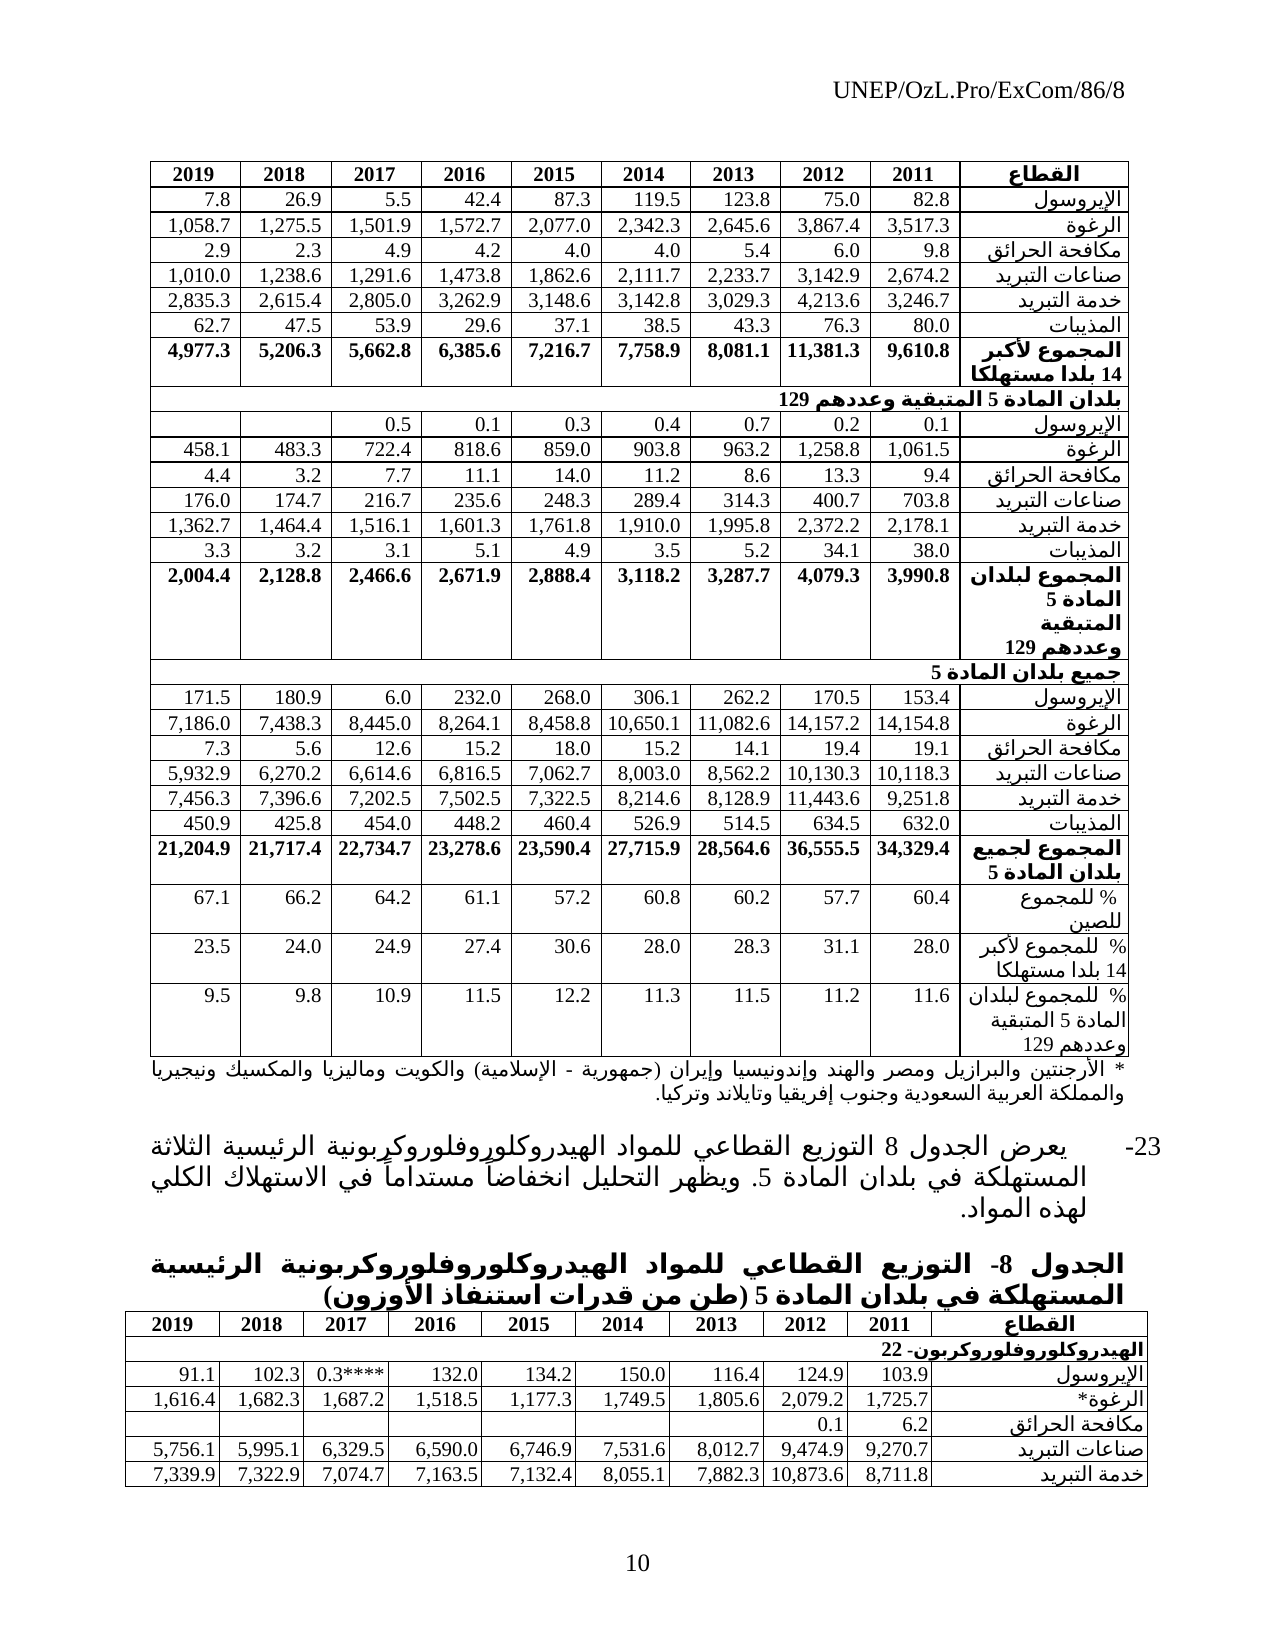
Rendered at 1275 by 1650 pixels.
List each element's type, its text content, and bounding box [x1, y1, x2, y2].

table_cell 5.2 [691, 538, 780, 562]
table_cell [389, 1412, 481, 1436]
table_cell 1,682.3 [220, 1387, 303, 1411]
table_cell المذيبات [961, 811, 1128, 835]
table_cell 180.9 [241, 685, 331, 709]
table_cell الإيروسول [961, 412, 1128, 436]
table_cell 29.6 [422, 313, 511, 337]
table_cell 1,473.8 [422, 263, 511, 287]
table_cell 27,715.9 [602, 836, 690, 884]
table_cell 1,177.3 [482, 1387, 575, 1411]
table_cell 1,518.5 [389, 1387, 481, 1411]
table_cell 1,362.7 [151, 513, 240, 537]
table_cell 123.8 [691, 188, 780, 211]
table_cell 11.2 [602, 463, 690, 487]
table_header 2017 [304, 1312, 388, 1336]
table_cell 3.5 [602, 538, 690, 562]
table_cell 903.8 [602, 438, 690, 461]
table_cell 454.0 [332, 811, 421, 835]
table_cell 2,835.3 [151, 288, 240, 312]
table_cell [576, 1412, 669, 1436]
table_cell 450.9 [151, 811, 240, 835]
table_header 2017 [332, 162, 421, 186]
table_cell 483.3 [241, 438, 331, 461]
table_cell 268.0 [512, 685, 601, 709]
table_cell 7,074.7 [304, 1462, 388, 1486]
table_cell 12.2 [512, 984, 601, 1056]
table_cell 9.8 [871, 238, 959, 262]
table_cell 19.4 [781, 736, 870, 759]
table_cell الرغوة [961, 710, 1128, 734]
table_cell 8,445.0 [332, 710, 421, 734]
table_cell 3.3 [151, 538, 240, 562]
table_cell 11.2 [781, 984, 870, 1056]
table_header 2019 [151, 162, 240, 186]
table_cell الرغوة* [932, 1387, 1147, 1411]
table_cell 2,674.2 [871, 263, 959, 287]
table_cell 232.0 [422, 685, 511, 709]
table_cell 3.2 [241, 463, 331, 487]
table_cell 0.3**** [304, 1362, 388, 1386]
table_cell 1,061.5 [871, 438, 959, 461]
table_cell الرغوة [961, 213, 1128, 237]
table_cell 8,012.7 [670, 1437, 763, 1461]
table_cell 2,888.4 [512, 563, 601, 659]
table_cell 4.2 [422, 238, 511, 262]
table_cell 4.0 [602, 238, 690, 262]
table_cell 1,275.5 [241, 213, 331, 237]
table_cell 12.6 [332, 736, 421, 759]
table_cell 460.4 [512, 811, 601, 835]
table_cell 14,157.2 [781, 710, 870, 734]
table_cell 91.1 [126, 1362, 219, 1386]
table_cell خدمة التبريد [961, 288, 1128, 312]
table_cell 26.9 [241, 188, 331, 211]
table_cell 7.7 [332, 463, 421, 487]
table_cell 11,082.6 [691, 710, 780, 734]
table_cell [241, 412, 331, 436]
table_cell مكافحة الحرائق [961, 463, 1128, 487]
table_cell 3.1 [332, 538, 421, 562]
table_cell 1,058.7 [151, 213, 240, 237]
table_cell 176.0 [151, 488, 240, 512]
table_cell 0.1 [764, 1412, 847, 1436]
table_cell 722.4 [332, 438, 421, 461]
table_cell 15.2 [602, 736, 690, 759]
table_cell 37.1 [512, 313, 601, 337]
table_cell [151, 412, 240, 436]
table_cell 2,615.4 [241, 288, 331, 312]
table_cell بلدان المادة 5 المتبقية وعددهم 129 [151, 387, 1128, 411]
table_cell 7,882.3 [670, 1462, 763, 1486]
table_cell 22,734.7 [332, 836, 421, 884]
table_cell صناعات التبريد [961, 488, 1128, 512]
table_cell 7.8 [151, 188, 240, 211]
table_cell 170.5 [781, 685, 870, 709]
table_cell 262.2 [691, 685, 780, 709]
table_cell 2,128.8 [241, 563, 331, 659]
table_cell 87.3 [512, 188, 601, 211]
table_cell 11.5 [691, 984, 780, 1056]
table_cell 1,725.7 [848, 1387, 931, 1411]
table_cell 2,077.0 [512, 213, 601, 237]
table_cell 1,910.0 [602, 513, 690, 537]
table_header 2016 [422, 162, 511, 186]
table_cell 174.7 [241, 488, 331, 512]
table_cell 31.1 [781, 934, 870, 982]
table_cell 15.2 [422, 736, 511, 759]
table_cell 21,717.4 [241, 836, 331, 884]
table_cell 6,590.0 [389, 1437, 481, 1461]
table_cell 7,438.3 [241, 710, 331, 734]
table_cell 5.4 [691, 238, 780, 262]
table_cell 448.2 [422, 811, 511, 835]
table_cell % للمجموع لأكبر 14 بلدا مستهلكا [961, 934, 1128, 982]
table_cell 5,206.3 [241, 338, 331, 386]
table_cell 3,517.3 [871, 213, 959, 237]
table_cell 514.5 [691, 811, 780, 835]
table_cell المجموع لجميع بلدان المادة 5 [961, 836, 1128, 884]
table_cell 116.4 [670, 1362, 763, 1386]
table_cell 2,079.2 [764, 1387, 847, 1411]
table_cell 47.5 [241, 313, 331, 337]
table_cell 4.4 [151, 463, 240, 487]
table_cell 7,216.7 [512, 338, 601, 386]
table_cell 19.1 [871, 736, 959, 759]
table_cell 6,746.9 [482, 1437, 575, 1461]
table_cell [670, 1412, 763, 1436]
table_cell جميع بلدان المادة 5 [151, 660, 1128, 684]
table_cell 1,291.6 [332, 263, 421, 287]
table_cell 1,616.4 [126, 1387, 219, 1411]
table_cell 82.8 [871, 188, 959, 211]
table_cell 102.3 [220, 1362, 303, 1386]
table_cell 0.2 [781, 412, 870, 436]
table_cell 703.8 [871, 488, 959, 512]
table_cell 458.1 [151, 438, 240, 461]
table_cell 38.0 [871, 538, 959, 562]
table_cell 62.7 [151, 313, 240, 337]
table_cell 38.5 [602, 313, 690, 337]
table_header 2015 [482, 1312, 575, 1336]
table_cell صناعات التبريد [932, 1437, 1147, 1461]
table_cell 9.8 [241, 984, 331, 1056]
table_cell 1,761.8 [512, 513, 601, 537]
table_cell 7,186.0 [151, 710, 240, 734]
table_cell 3,118.2 [602, 563, 690, 659]
table_header 2012 [781, 162, 870, 186]
table_cell 4.9 [512, 538, 601, 562]
table_cell 1,501.9 [332, 213, 421, 237]
table_cell 634.5 [781, 811, 870, 835]
table_cell 7,502.5 [422, 786, 511, 810]
table_cell [220, 1412, 303, 1436]
table_cell 43.3 [691, 313, 780, 337]
table_cell 34.1 [781, 538, 870, 562]
table_cell 7,456.3 [151, 786, 240, 810]
table_cell 64.2 [332, 885, 421, 933]
table_cell 1,464.4 [241, 513, 331, 537]
table_cell 9,610.8 [871, 338, 959, 386]
table_cell 124.9 [764, 1362, 847, 1386]
table_header 2018 [241, 162, 331, 186]
table_cell 963.2 [691, 438, 780, 461]
table_header 2019 [126, 1312, 219, 1336]
table_cell 30.6 [512, 934, 601, 982]
table_cell 2.9 [151, 238, 240, 262]
table_cell 859.0 [512, 438, 601, 461]
table_cell 60.4 [871, 885, 959, 933]
table_cell 0.3 [512, 412, 601, 436]
table_cell المجموع لبلدان المادة 5 المتبقية وعددهم 129 [961, 563, 1128, 659]
table_cell مكافحة الحرائق [961, 238, 1128, 262]
table_cell 75.0 [781, 188, 870, 211]
table_cell 425.8 [241, 811, 331, 835]
table_cell 2,671.9 [422, 563, 511, 659]
table_cell 66.2 [241, 885, 331, 933]
list * الأرجنتين والبرازيل ومصر والهند وإندونيسيا وإيران (جمهورية - الإسلامية) والكويت وماليزيا والمكسيك ونيجيريا والمملكة العربية السعودية وجنوب إفريقيا وتايلاند وتركيا. [150, 1057, 1125, 1105]
table_cell 2,342.3 [602, 213, 690, 237]
table_cell الإيروسول [961, 685, 1128, 709]
table_cell [126, 1412, 219, 1436]
table_cell 10.9 [332, 984, 421, 1056]
table_cell 2,111.7 [602, 263, 690, 287]
table_cell 36,555.5 [781, 836, 870, 884]
table_cell 7,531.6 [576, 1437, 669, 1461]
table_header 2016 [389, 1312, 481, 1336]
table_cell 9.5 [151, 984, 240, 1056]
table_cell 5.1 [422, 538, 511, 562]
table_cell 2,645.6 [691, 213, 780, 237]
table_cell 632.0 [871, 811, 959, 835]
table_cell 1,805.6 [670, 1387, 763, 1411]
table_cell 2.3 [241, 238, 331, 262]
table_cell 3,990.8 [871, 563, 959, 659]
table_cell 8,264.1 [422, 710, 511, 734]
table_cell 5,756.1 [126, 1437, 219, 1461]
table_header 2013 [670, 1312, 763, 1336]
table_cell 11,443.6 [781, 786, 870, 810]
table_cell 28.3 [691, 934, 780, 982]
table_cell مكافحة الحرائق [932, 1412, 1147, 1436]
table_header 2015 [512, 162, 601, 186]
table_cell % للمجموع للصين [961, 885, 1128, 933]
table_cell الإيروسول [932, 1362, 1147, 1386]
table_cell 306.1 [602, 685, 690, 709]
table_cell 7,322.9 [220, 1462, 303, 1486]
table_cell 67.1 [151, 885, 240, 933]
table_cell 23,278.6 [422, 836, 511, 884]
table_cell 57.7 [781, 885, 870, 933]
table_cell 3.2 [241, 538, 331, 562]
table_cell 216.7 [332, 488, 421, 512]
table_cell 14,154.8 [871, 710, 959, 734]
table_cell 6.0 [781, 238, 870, 262]
table_cell خدمة التبريد [961, 513, 1128, 537]
table_cell 4,977.3 [151, 338, 240, 386]
table_cell 7.3 [151, 736, 240, 759]
table_cell 3,142.9 [781, 263, 870, 287]
list الجدول 8- التوزيع القطاعي للمواد الهيدروكلوروفلوروكربونية الرئيسية المستهلكة في بلدان المادة 5 (طن من قدرات استنفاذ الأوزون) [150, 1248, 1125, 1311]
table_cell 8,458.8 [512, 710, 601, 734]
table_cell 4.9 [332, 238, 421, 262]
table_cell 5,662.8 [332, 338, 421, 386]
table_header 2011 [848, 1312, 931, 1336]
table_cell 818.6 [422, 438, 511, 461]
table_cell 2,233.7 [691, 263, 780, 287]
table_cell 7,758.9 [602, 338, 690, 386]
table_cell 23.5 [151, 934, 240, 982]
table_cell 314.3 [691, 488, 780, 512]
table_cell 13.3 [781, 463, 870, 487]
table_cell 3,029.3 [691, 288, 780, 312]
table_cell 103.9 [848, 1362, 931, 1386]
table_header 2013 [691, 162, 780, 186]
table_cell 5,995.1 [220, 1437, 303, 1461]
table_cell 6.0 [332, 685, 421, 709]
table_cell 4,213.6 [781, 288, 870, 312]
table_cell 0.7 [691, 412, 780, 436]
table_cell 526.9 [602, 811, 690, 835]
table_cell 1,258.8 [781, 438, 870, 461]
table_cell 7,163.5 [389, 1462, 481, 1486]
table_cell خدمة التبريد [932, 1462, 1147, 1486]
table_cell 0.1 [871, 412, 959, 436]
table_cell 60.8 [602, 885, 690, 933]
table_cell 11.6 [871, 984, 959, 1056]
table_cell 7,132.4 [482, 1462, 575, 1486]
table_cell 10,118.3 [871, 761, 959, 785]
table_cell 14.0 [512, 463, 601, 487]
table_cell 8,128.9 [691, 786, 780, 810]
table_cell 1,862.6 [512, 263, 601, 287]
table_cell المجموع لأكبر 14 بلدا مستهلكا [961, 338, 1128, 386]
table_cell 1,010.0 [151, 263, 240, 287]
table_cell 2,372.2 [781, 513, 870, 537]
table_cell 57.2 [512, 885, 601, 933]
table_cell 9,251.8 [871, 786, 959, 810]
table_cell 132.0 [389, 1362, 481, 1386]
table_cell خدمة التبريد [961, 786, 1128, 810]
table_cell 27.4 [422, 934, 511, 982]
table_cell 28,564.6 [691, 836, 780, 884]
table_cell 289.4 [602, 488, 690, 512]
table_cell 28.0 [871, 934, 959, 982]
table_cell 21,204.9 [151, 836, 240, 884]
table_cell 1,572.7 [422, 213, 511, 237]
table_cell 34,329.4 [871, 836, 959, 884]
table_cell % للمجموع لبلدان المادة 5 المتبقية وعددهم 129 [961, 984, 1128, 1056]
table_cell 9.4 [871, 463, 959, 487]
table_cell 134.2 [482, 1362, 575, 1386]
table_cell الإيروسول [961, 188, 1128, 211]
table_cell 6,385.6 [422, 338, 511, 386]
table_cell 6.2 [848, 1412, 931, 1436]
table_cell 8,081.1 [691, 338, 780, 386]
table_cell 4.0 [512, 238, 601, 262]
table_header 2018 [220, 1312, 303, 1336]
table_cell 42.4 [422, 188, 511, 211]
table_cell 24.0 [241, 934, 331, 982]
table_cell 6,270.2 [241, 761, 331, 785]
list يعرض الجدول 8 التوزيع القطاعي للمواد الهيدروكلوروفلوروكربونية الرئيسية الثلاثة المستهلكة في بلدان المادة 5. ويظهر التحليل انخفاضاً مستداماً في الاستهلاك الكلي لهذه المواد. [150, 1130, 1125, 1223]
table_cell 6,614.6 [332, 761, 421, 785]
table_cell 23,590.4 [512, 836, 601, 884]
table_cell الهيدروكلوروفلوروكربون- 22 [126, 1337, 1147, 1361]
table_cell 3,246.7 [871, 288, 959, 312]
table_cell 3,867.4 [781, 213, 870, 237]
table_cell 1,601.3 [422, 513, 511, 537]
table_cell 3,142.8 [602, 288, 690, 312]
table_cell 8,214.6 [602, 786, 690, 810]
table_cell صناعات التبريد [961, 761, 1128, 785]
table_cell 2,466.6 [332, 563, 421, 659]
table_cell 1,995.8 [691, 513, 780, 537]
table_cell 8,003.0 [602, 761, 690, 785]
table_header 2014 [602, 162, 690, 186]
table_cell 53.9 [332, 313, 421, 337]
table_cell 8.6 [691, 463, 780, 487]
table_header القطاع [961, 162, 1128, 186]
table_cell 5.6 [241, 736, 331, 759]
table_cell 8,562.2 [691, 761, 780, 785]
table_cell 18.0 [512, 736, 601, 759]
table_cell 61.1 [422, 885, 511, 933]
table_cell 150.0 [576, 1362, 669, 1386]
table_cell 2,805.0 [332, 288, 421, 312]
table_cell 119.5 [602, 188, 690, 211]
table_header 2012 [764, 1312, 847, 1336]
table_cell 3,287.7 [691, 563, 780, 659]
table_cell 0.5 [332, 412, 421, 436]
table_cell صناعات التبريد [961, 263, 1128, 287]
table_cell الرغوة [961, 438, 1128, 461]
table_cell 7,322.5 [512, 786, 601, 810]
table_cell 235.6 [422, 488, 511, 512]
table_cell 7,339.9 [126, 1462, 219, 1486]
table_header القطاع [932, 1312, 1147, 1336]
table_cell 24.9 [332, 934, 421, 982]
table_cell 400.7 [781, 488, 870, 512]
table_cell [304, 1412, 388, 1436]
table_cell 2,178.1 [871, 513, 959, 537]
table_cell 6,329.5 [304, 1437, 388, 1461]
table_cell 4,079.3 [781, 563, 870, 659]
table_cell 8,711.8 [848, 1462, 931, 1486]
table_cell 60.2 [691, 885, 780, 933]
table_cell 153.4 [871, 685, 959, 709]
table_cell 11.5 [422, 984, 511, 1056]
table_cell 76.3 [781, 313, 870, 337]
table_cell مكافحة الحرائق [961, 736, 1128, 759]
table_cell 171.5 [151, 685, 240, 709]
table_cell 10,130.3 [781, 761, 870, 785]
table_cell 11,381.3 [781, 338, 870, 386]
table_cell 3,262.9 [422, 288, 511, 312]
table_cell 1,687.2 [304, 1387, 388, 1411]
table_cell 5,932.9 [151, 761, 240, 785]
table_cell 28.0 [602, 934, 690, 982]
table_cell 1,516.1 [332, 513, 421, 537]
table_cell 9,270.7 [848, 1437, 931, 1461]
table_cell 8,055.1 [576, 1462, 669, 1486]
table_cell 6,816.5 [422, 761, 511, 785]
table_cell 0.4 [602, 412, 690, 436]
table_cell 7,062.7 [512, 761, 601, 785]
table_cell 3,148.6 [512, 288, 601, 312]
table_cell 9,474.9 [764, 1437, 847, 1461]
table_cell 80.0 [871, 313, 959, 337]
table_cell 7,396.6 [241, 786, 331, 810]
table_cell 1,749.5 [576, 1387, 669, 1411]
table_cell 10,873.6 [764, 1462, 847, 1486]
table_cell 2,004.4 [151, 563, 240, 659]
table_cell 1,238.6 [241, 263, 331, 287]
table_cell 0.1 [422, 412, 511, 436]
table_cell 11.1 [422, 463, 511, 487]
table_cell 7,202.5 [332, 786, 421, 810]
table_cell 11.3 [602, 984, 690, 1056]
table_cell 14.1 [691, 736, 780, 759]
table_header 2011 [871, 162, 959, 186]
table_header 2014 [576, 1312, 669, 1336]
table_cell المذيبات [961, 538, 1128, 562]
table_cell 10,650.1 [602, 710, 690, 734]
table_cell 5.5 [332, 188, 421, 211]
table_cell [482, 1412, 575, 1436]
table_cell 248.3 [512, 488, 601, 512]
table_cell المذيبات [961, 313, 1128, 337]
